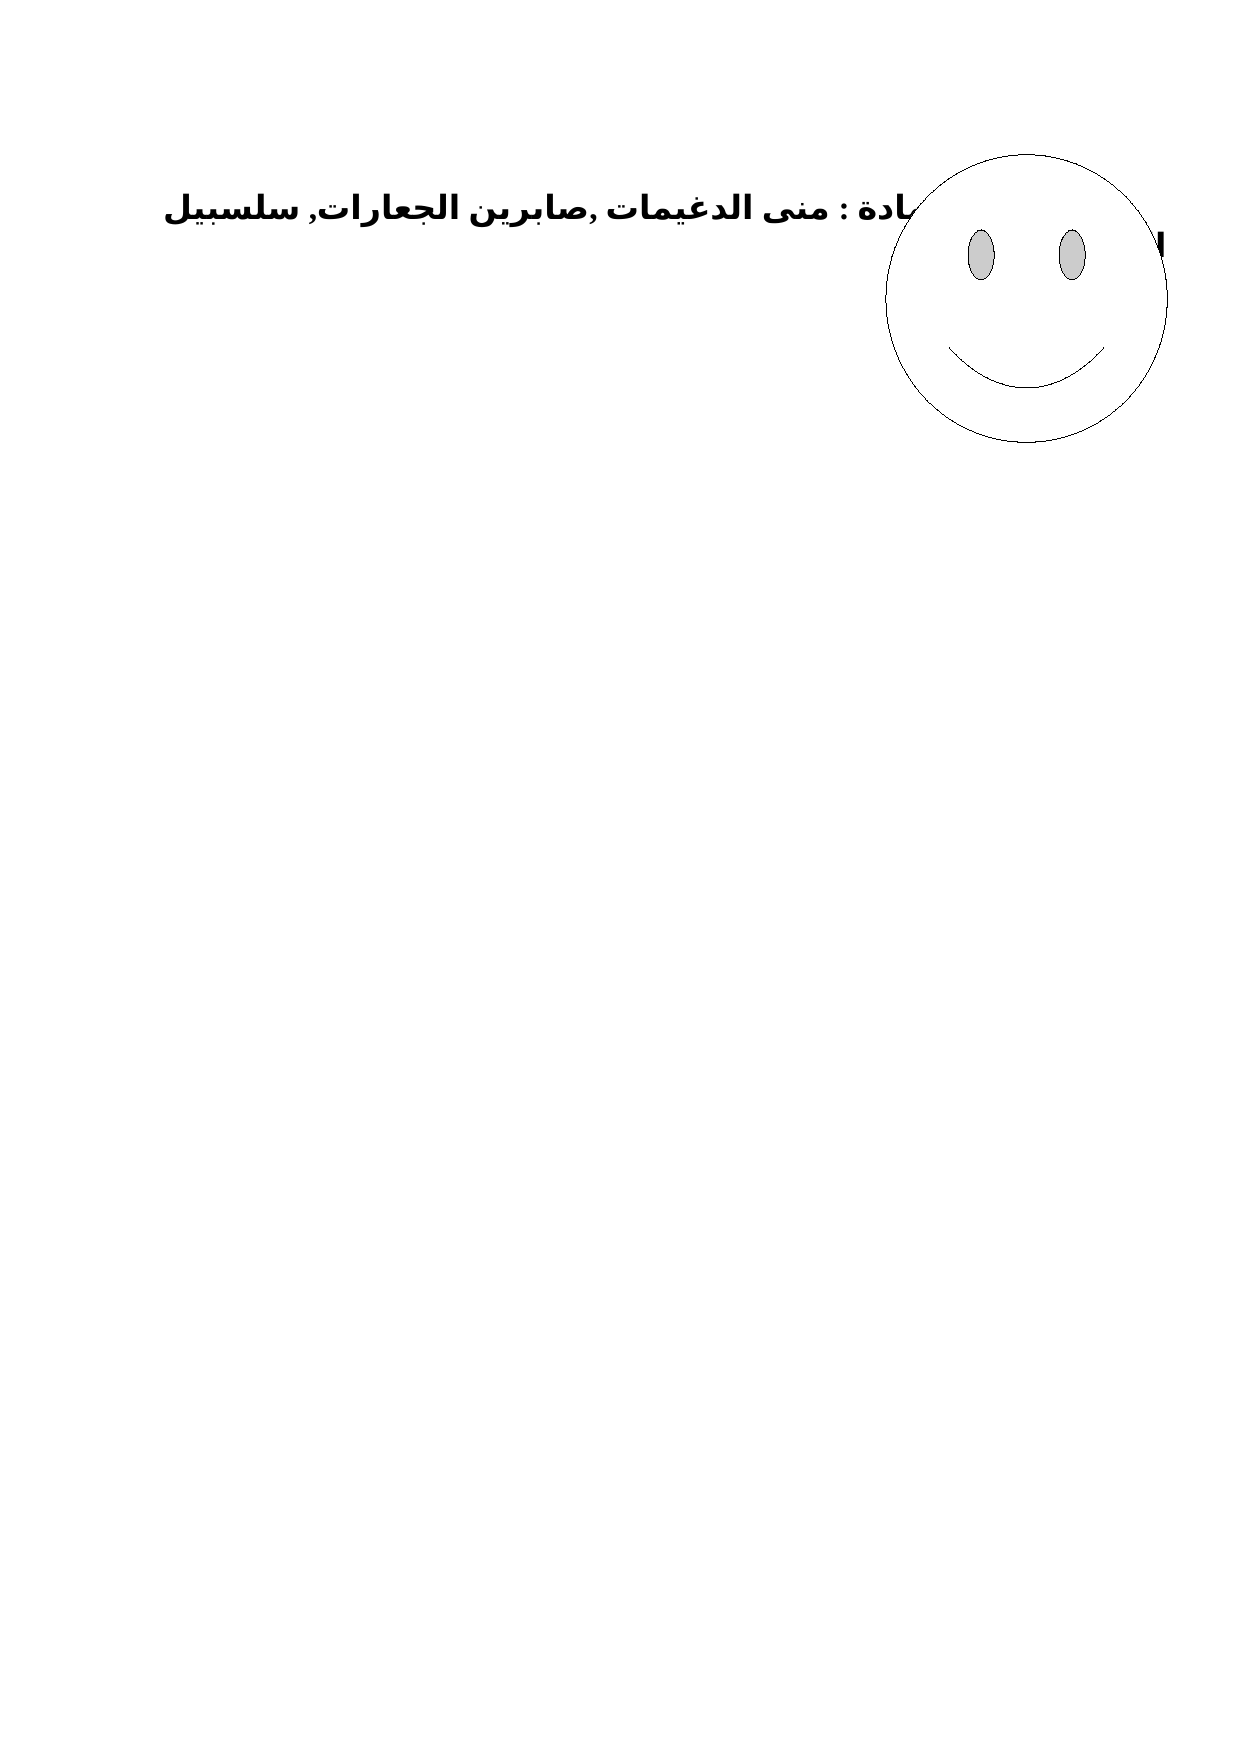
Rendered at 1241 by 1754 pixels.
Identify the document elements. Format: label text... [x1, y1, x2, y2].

text معلمات المادة : منى الدغيمات ,صابرين الجعارات, سلسبيل العجالين [59, 188, 935, 265]
text معلمات المادة : منى الدغيمات ,صابرين الجعارات, سلسبيل العجالين [1118, 188, 1167, 265]
